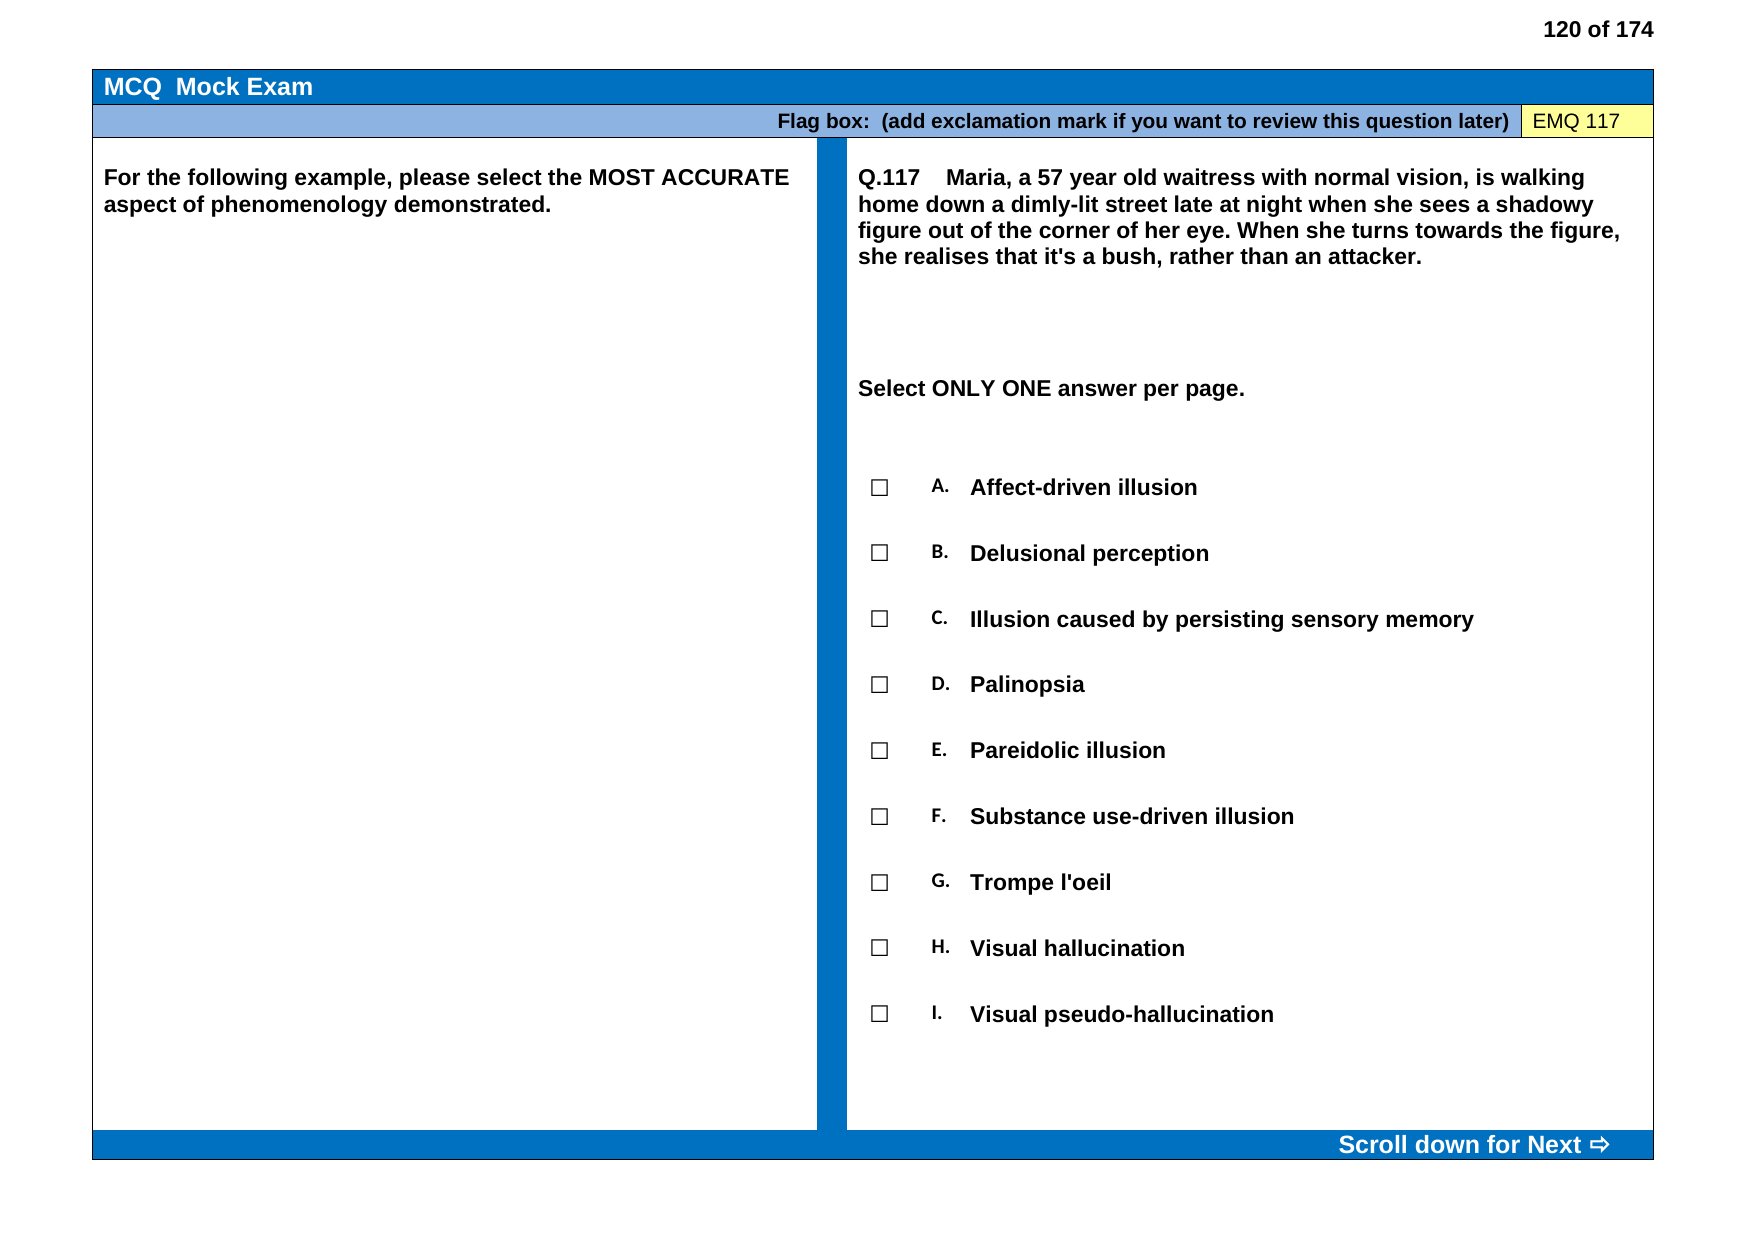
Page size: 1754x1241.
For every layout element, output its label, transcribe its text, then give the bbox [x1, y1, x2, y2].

table_cell Q.117 Maria, a 57 year old waitress with normal vision, is walking home down a dimly-lit street late at night when she sees a shadowy figure out of the corner of her eye. When she turns towards the figure, she realises that it's a bush, rather than an attacker. Select ONLY ONE answer per page. [847, 138, 1653, 1130]
table_cell For the following example, please select the MOST ACCURATE aspect of phenomenology demonstrated. [93, 138, 817, 1130]
table_cell [817, 138, 847, 1130]
table_cell Flag box: (add exclamation mark if you want to review this question later) [93, 105, 1521, 137]
table_cell [93, 1130, 1327, 1159]
table_cell MCQ Mock Exam [93, 70, 1653, 104]
table_cell EMQ 117 [1522, 105, 1653, 137]
table_cell Scroll down for Next [1327, 1130, 1653, 1159]
